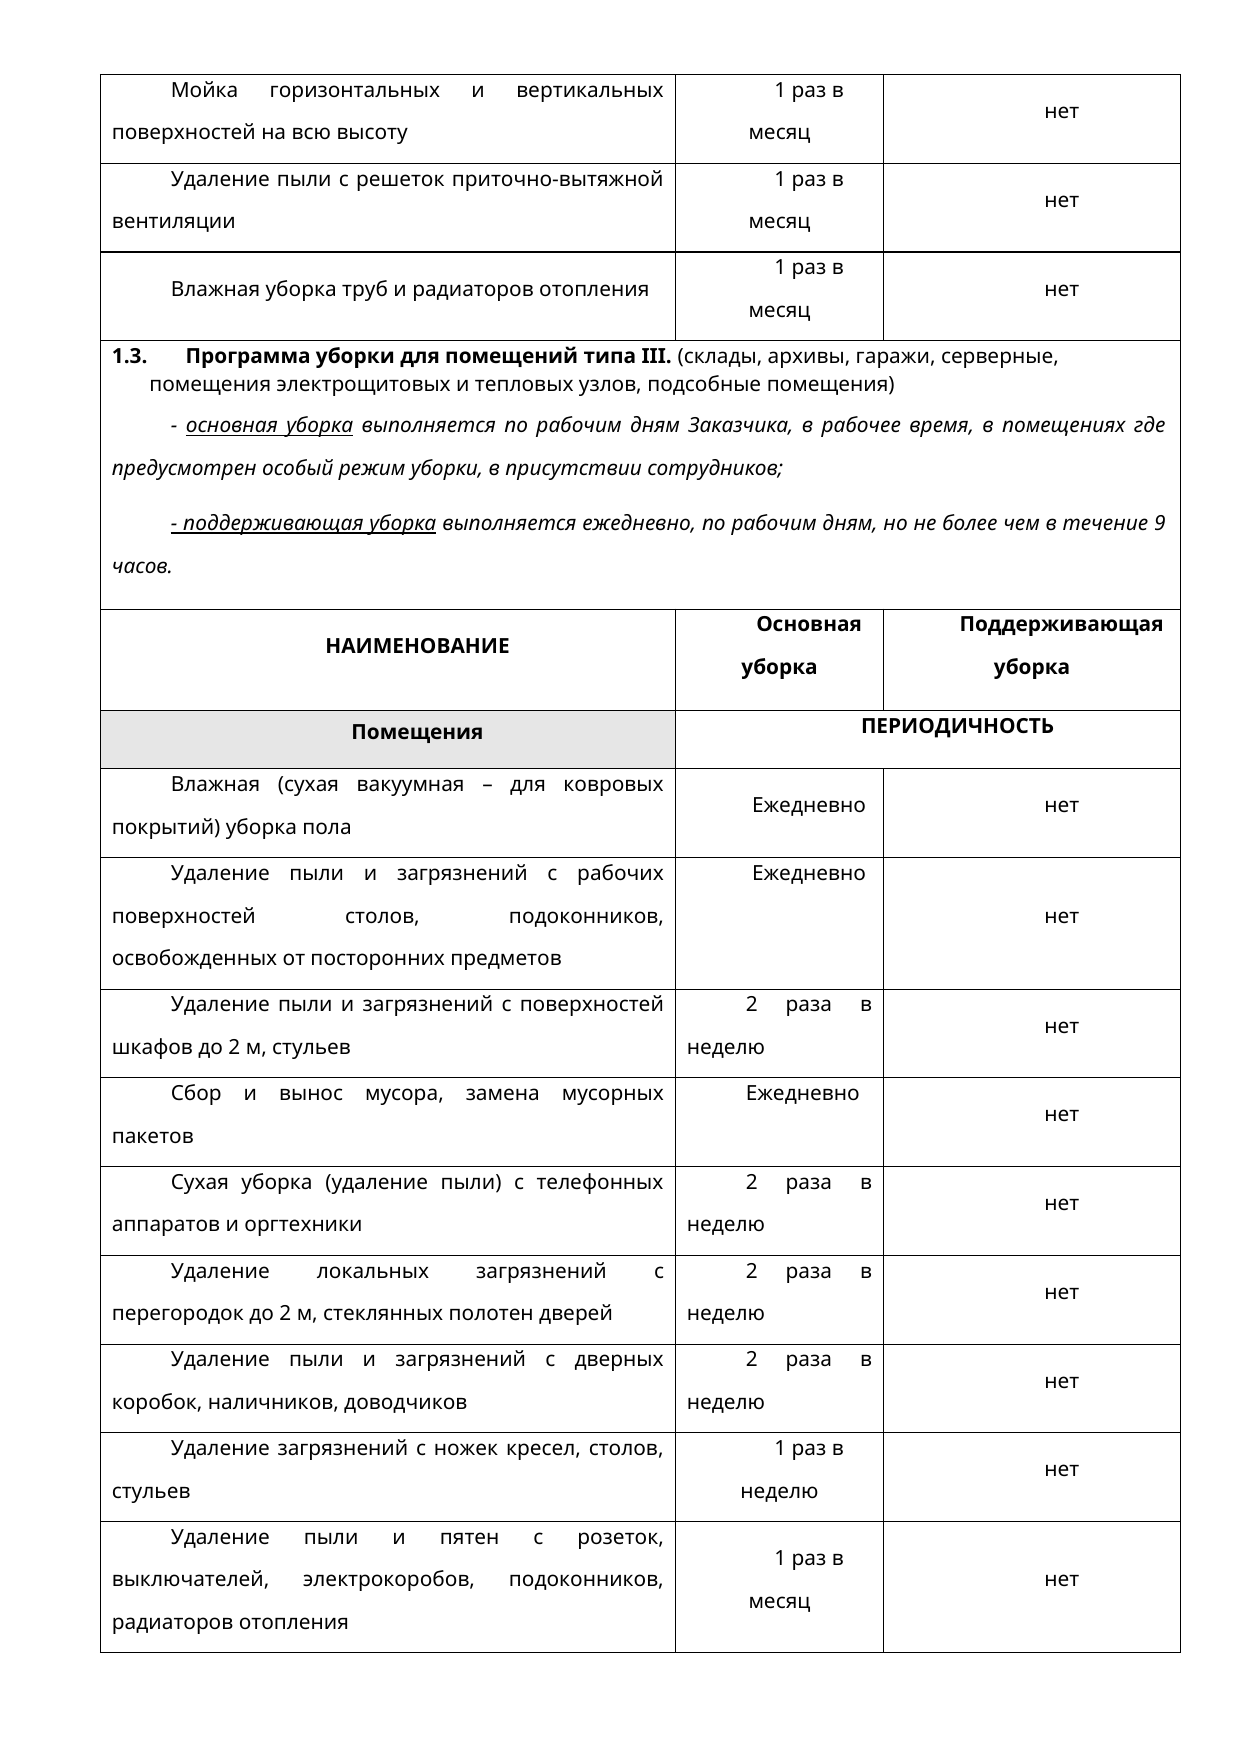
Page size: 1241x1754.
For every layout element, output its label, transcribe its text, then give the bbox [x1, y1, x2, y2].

table_cell Удаление пыли и загрязнений с дверных коробок, наличников, доводчиков [101, 1345, 675, 1432]
table_cell Влажная (сухая вакуумная – для ковровых покрытий) уборка пола [101, 769, 675, 857]
table_cell 1 раз в месяц [676, 253, 883, 340]
table_cell Мойка горизонтальных и вертикальных поверхностей на всю высоту [101, 75, 675, 163]
table_cell Удаление загрязнений с ножек кресел, столов, стульев [101, 1433, 675, 1521]
table_cell НАИМЕНОВАНИЕ [101, 610, 675, 710]
table_cell 2 раза в неделю [676, 990, 883, 1077]
table_cell нет [884, 1167, 1180, 1255]
table_cell Удаление пыли и загрязнений с поверхностей шкафов до 2 м, стульев [101, 990, 675, 1077]
table_cell 1 раз в месяц [676, 164, 883, 251]
table_cell нет [884, 858, 1180, 988]
table_cell Поддерживающая уборка [884, 610, 1180, 710]
table_cell нет [884, 75, 1180, 163]
table_cell 1 раз в месяц [676, 75, 883, 163]
table_cell Сухая уборка (удаление пыли) с телефонных аппаратов и оргтехники [101, 1167, 675, 1255]
table_cell нет [884, 253, 1180, 340]
table_cell 1 раз в месяц [676, 1522, 883, 1652]
table_cell Помещения [101, 711, 675, 768]
table_cell Основная уборка [676, 610, 883, 710]
table_cell Программа уборки для помещений типа III. (склады, архивы, гаражи, серверные, помещения электрощитовых и тепловых узлов, подсобные помещения) - основная уборка выполняется по рабочим дням Заказчика, в рабочее время, в помещениях где предусмотрен особый режим уборки, в присутствии сотрудников; - поддерживающая уборка выполняется ежедневно, по рабочим дням, но не более чем в течение 9 часов. [101, 341, 1180, 608]
table_cell Удаление пыли и загрязнений с рабочих поверхностей столов, подоконников, освобожденных от посторонних предметов [101, 858, 675, 988]
table_cell Удаление пыли и пятен с розеток, выключателей, электрокоробов, подоконников, радиаторов отопления [101, 1522, 675, 1652]
table_cell 2 раза в неделю [676, 1345, 883, 1432]
table_cell Сбор и вынос мусора, замена мусорных пакетов [101, 1078, 675, 1166]
table_cell нет [884, 1433, 1180, 1521]
table_cell ПЕРИОДИЧНОСТЬ [676, 711, 1180, 768]
table_cell 2 раза в неделю [676, 1256, 883, 1343]
table_cell нет [884, 769, 1180, 857]
table_cell Ежедневно [676, 858, 883, 988]
table_cell нет [884, 1345, 1180, 1432]
table_cell Ежедневно [676, 1078, 883, 1166]
table_cell Удаление пыли с решеток приточно-вытяжной вентиляции [101, 164, 675, 251]
table_cell 2 раза в неделю [676, 1167, 883, 1255]
table_cell Влажная уборка труб и радиаторов отопления [101, 253, 675, 340]
table_cell Ежедневно [676, 769, 883, 857]
table_cell нет [884, 1078, 1180, 1166]
table_cell 1 раз в неделю [676, 1433, 883, 1521]
table_cell нет [884, 1256, 1180, 1343]
table_cell нет [884, 1522, 1180, 1652]
table_cell нет [884, 990, 1180, 1077]
table_cell нет [884, 164, 1180, 251]
table_cell Удаление локальных загрязнений с перегородок до 2 м, стеклянных полотен дверей [101, 1256, 675, 1343]
